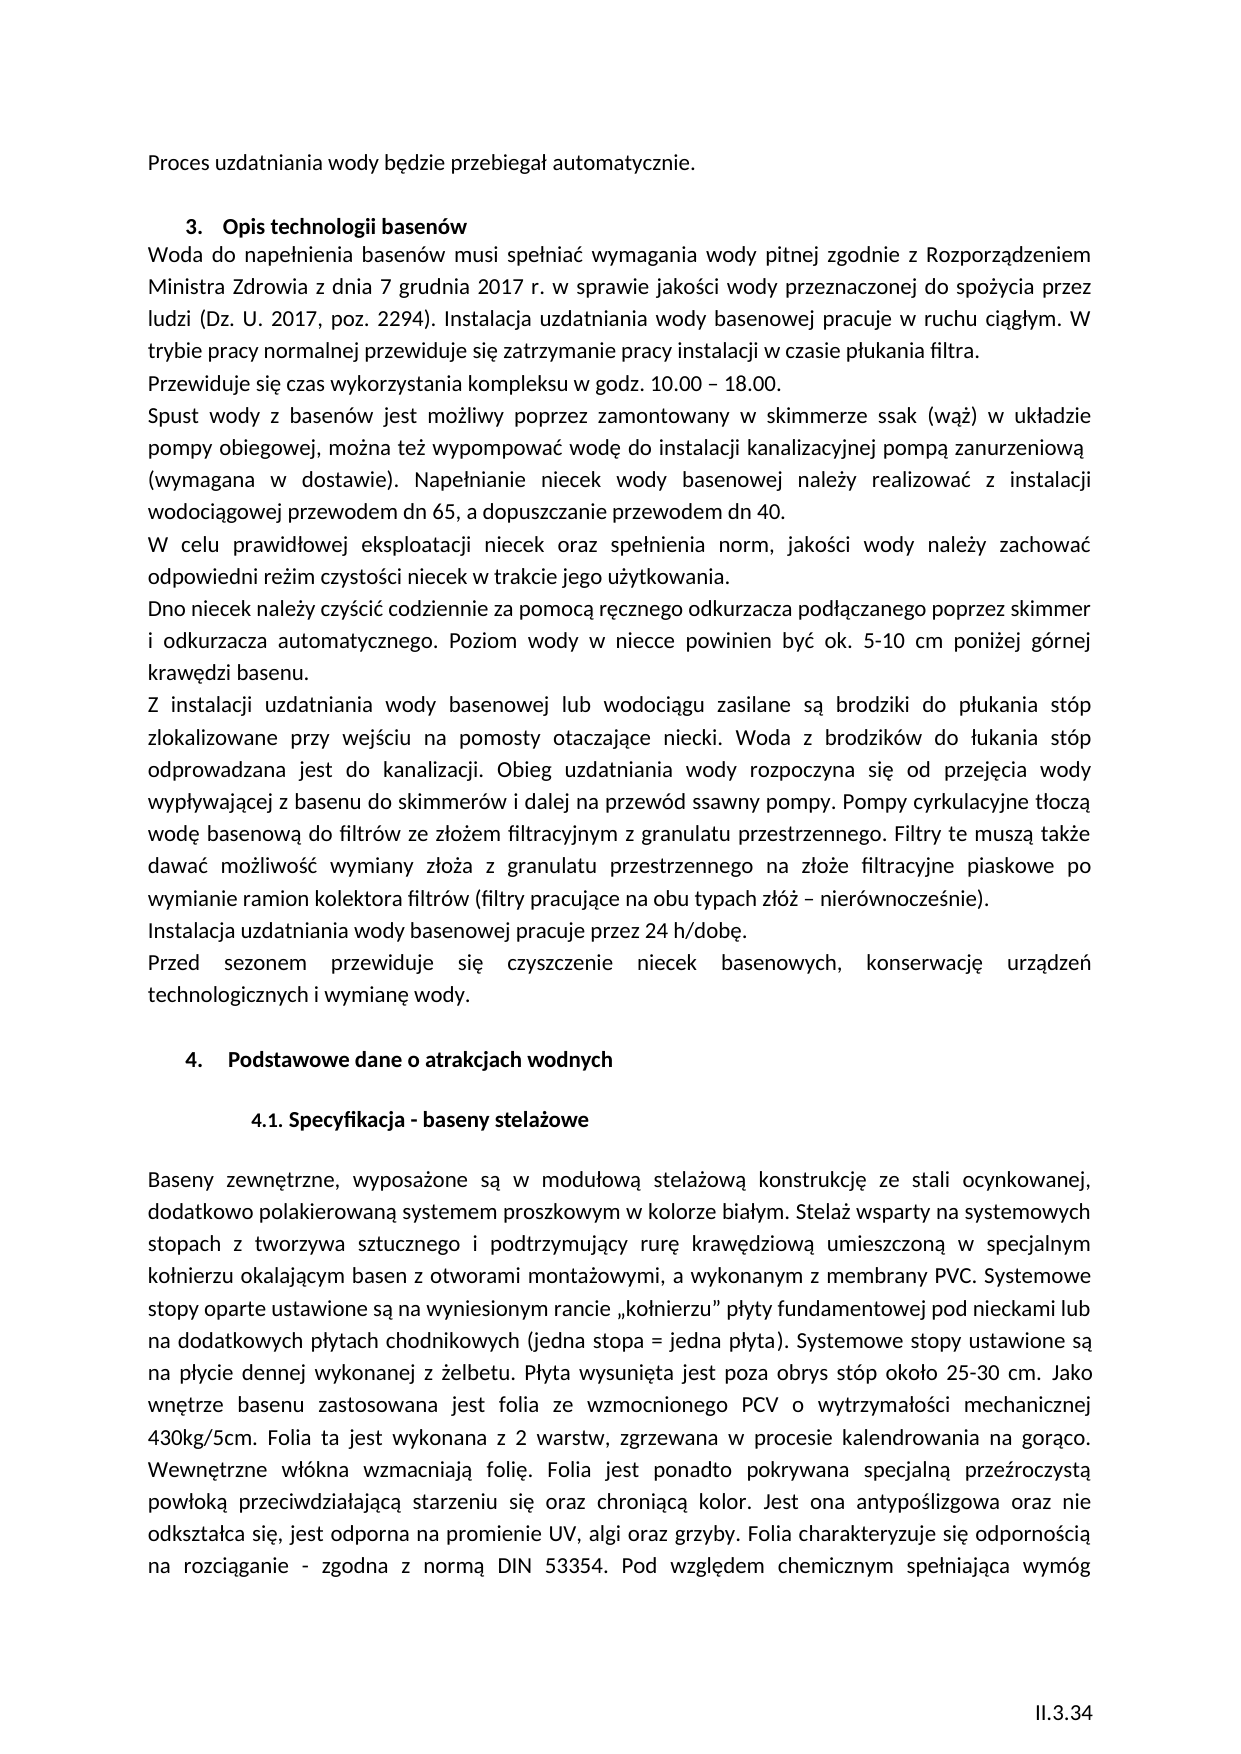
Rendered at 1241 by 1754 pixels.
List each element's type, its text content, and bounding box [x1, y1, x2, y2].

text Dno niecek należy czyścić codziennie za pomocą ręcznego odkurzacza podłączanego poprzez skimmer i odkurzacza automatycznego. Poziom wody w niecce powinien być ok. 5-10 cm poniżej górnej krawędzi basenu. [148, 594, 1093, 686]
text Przewiduje się czas wykorzystania kompleksu w godz. 10.00 – 18.00. [148, 369, 1093, 397]
text Woda do napełnienia basenów musi spełniać wymagania wody pitnej zgodnie z Rozporządzeniem Ministra Zdrowia z dnia 7 grudnia 2017 r. w sprawie jakości wody przeznaczonej do spożycia przez ludzi (Dz. U. 2017, poz. 2294). Instalacja uzdatniania wody basenowej pracuje w ruchu ciągłym. W trybie pracy normalnej przewiduje się zatrzymanie pracy instalacji w czasie płukania filtra. [148, 240, 1093, 364]
subtitle Opis technologii basenów [185, 212, 1093, 240]
subtitle Podstawowe dane o atrakcjach wodnych [185, 1045, 1093, 1073]
text Instalacja uzdatniania wody basenowej pracuje przez 24 h/dobę. [148, 916, 1093, 944]
text Spust wody z basenów jest możliwy poprzez zamontowany w skimmerze ssak (wąż) w układzie pompy obiegowej, można też wypompować wodę do instalacji kanalizacyjnej pompą zanurzeniową (wymagana w dostawie). Napełnianie niecek wody basenowej należy realizować z instalacji wodociągowej przewodem dn 65, a dopuszczanie przewodem dn 40. [148, 401, 1093, 526]
text Proces uzdatniania wody będzie przebiegał automatycznie. [148, 148, 1093, 176]
text W celu prawidłowej eksploatacji niecek oraz spełnienia norm, jakości wody należy zachować odpowiedni reżim czystości niecek w trakcie jego użytkowania. [148, 530, 1093, 590]
text Przed sezonem przewiduje się czyszczenie niecek basenowych, konserwację urządzeń technologicznych i wymianę wody. [148, 948, 1093, 1008]
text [148, 1165, 1093, 1579]
text Z instalacji uzdatniania wody basenowej lub wodociągu zasilane są brodziki do płukania stóp zlokalizowane przy wejściu na pomosty otaczające niecki. Woda z brodzików do łukania stóp odprowadzana jest do kanalizacji. Obieg uzdatniania wody rozpoczyna się od przejęcia wody wypływającej z basenu do skimmerów i dalej na przewód ssawny pompy. Pompy cyrkulacyjne tłoczą wodę basenową do filtrów ze złożem filtracyjnym z granulatu przestrzennego. Filtry te muszą także dawać możliwość wymiany złoża z granulatu przestrzennego na złoże filtracyjne piaskowe po wymianie ramion kolektora filtrów (filtry pracujące na obu typach złóż – nierównocześnie). [148, 691, 1093, 912]
subtitle Specyfikacja - baseny stelażowe [251, 1105, 1093, 1133]
